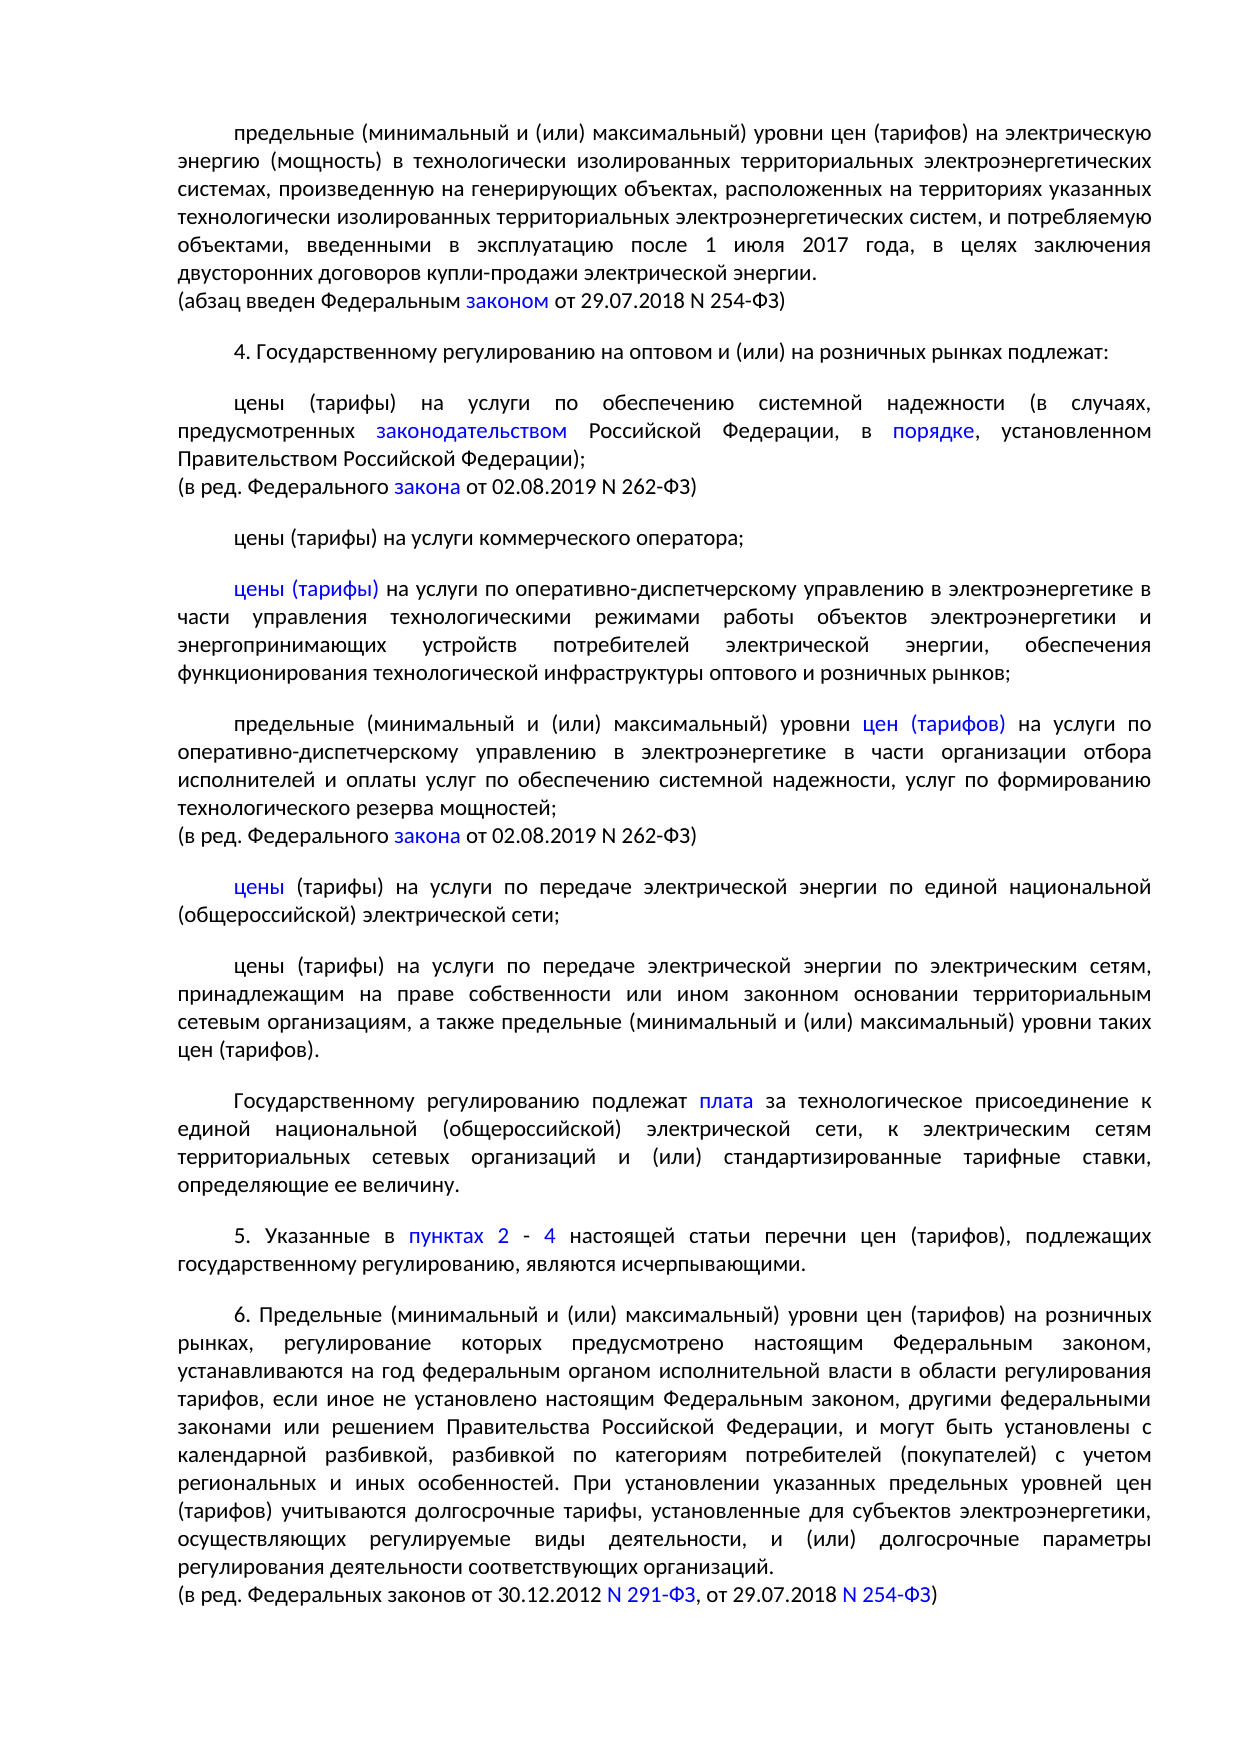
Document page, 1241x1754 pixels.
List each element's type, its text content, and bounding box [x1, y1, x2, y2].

text цены (тарифы) на услуги по передаче электрической энергии по единой национальной (общероссийской) электрической сети; [177, 872, 1152, 928]
text (абзац введен Федеральным законом от 29.07.2018 N 254-ФЗ) [177, 286, 1152, 314]
text цены (тарифы) на услуги по оперативно-диспетчерскому управлению в электроэнергетике в части управления технологическими режимами работы объектов электроэнергетики и энергопринимающих устройств потребителей электрической энергии, обеспечения функционирования технологической инфраструктуры оптового и розничных рынков; [177, 574, 1152, 686]
text цены (тарифы) на услуги по передаче электрической энергии по электрическим сетям, принадлежащим на праве собственности или ином законном основании территориальным сетевым организациям, а также предельные (минимальный и (или) максимальный) уровни таких цен (тарифов). [177, 951, 1152, 1063]
text предельные (минимальный и (или) максимальный) уровни цен (тарифов) на услуги по оперативно-диспетчерскому управлению в электроэнергетике в части организации отбора исполнителей и оплаты услуг по обеспечению системной надежности, услуг по формированию технологического резерва мощностей; [177, 709, 1152, 821]
text цены (тарифы) на услуги коммерческого оператора; [177, 523, 1152, 551]
text предельные (минимальный и (или) максимальный) уровни цен (тарифов) на электрическую энергию (мощность) в технологически изолированных территориальных электроэнергетических системах, произведенную на генерирующих объектах, расположенных на территориях указанных технологически изолированных территориальных электроэнергетических систем, и потребляемую объектами, введенными в эксплуатацию после 1 июля 2017 года, в целях заключения двусторонних договоров купли-продажи электрической энергии. [177, 118, 1152, 286]
text (в ред. Федерального закона от 02.08.2019 N 262-ФЗ) [177, 821, 1152, 849]
text 6. Предельные (минимальный и (или) максимальный) уровни цен (тарифов) на розничных рынках, регулирование которых предусмотрено настоящим Федеральным законом, устанавливаются на год федеральным органом исполнительной власти в области регулирования тарифов, если иное не установлено настоящим Федеральным законом, другими федеральными законами или решением Правительства Российской Федерации, и могут быть установлены с календарной разбивкой, разбивкой по категориям потребителей (покупателей) с учетом региональных и иных особенностей. При установлении указанных предельных уровней цен (тарифов) учитываются долгосрочные тарифы, установленные для субъектов электроэнергетики, осуществляющих регулируемые виды деятельности, и (или) долгосрочные параметры регулирования деятельности соответствующих организаций. [177, 1300, 1152, 1580]
text (в ред. Федеральных законов от 30.12.2012 N 291-ФЗ, от 29.07.2018 N 254-ФЗ) [177, 1580, 1152, 1608]
text (в ред. Федерального закона от 02.08.2019 N 262-ФЗ) [177, 472, 1152, 500]
text цены (тарифы) на услуги по обеспечению системной надежности (в случаях, предусмотренных законодательством Российской Федерации, в порядке, установленном Правительством Российской Федерации); [177, 388, 1152, 472]
text 4. Государственному регулированию на оптовом и (или) на розничных рынках подлежат: [177, 337, 1152, 365]
text Государственному регулированию подлежат плата за технологическое присоединение к единой национальной (общероссийской) электрической сети, к электрическим сетям территориальных сетевых организаций и (или) стандартизированные тарифные ставки, определяющие ее величину. [177, 1086, 1152, 1198]
text 5. Указанные в пунктах 2 - 4 настоящей статьи перечни цен (тарифов), подлежащих государственному регулированию, являются исчерпывающими. [177, 1221, 1152, 1277]
